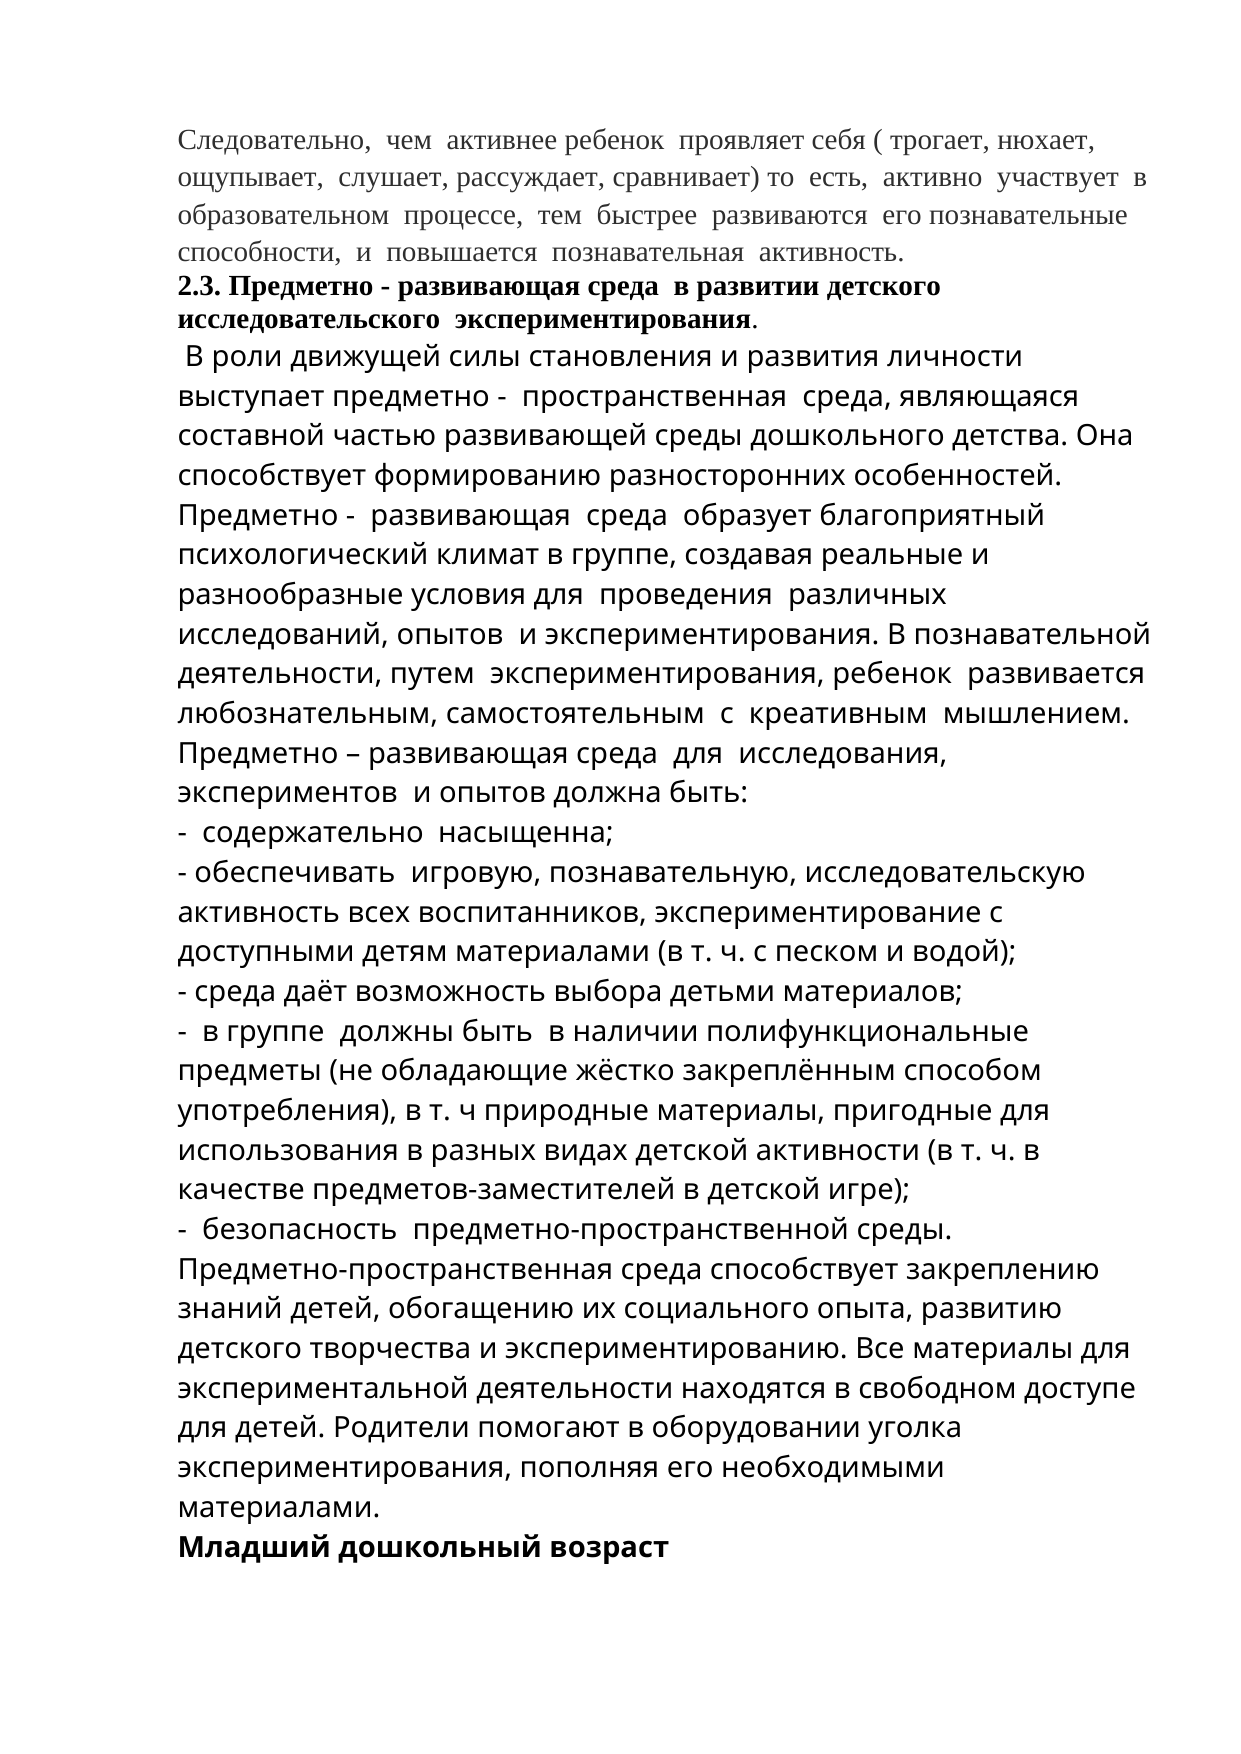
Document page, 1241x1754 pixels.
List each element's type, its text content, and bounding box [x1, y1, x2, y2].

text 2.3. Предметно - развивающая среда в развитии детского исследовательского экспериментирования. [177, 268, 1152, 335]
text Следовательно, чем активнее ребенок проявляет себя ( трогает, нюхает, ощупывает, слушает, рассуждает, сравнивает) то есть, активно участвует в образовательном процессе, тем быстрее развиваются его познавательные способности, и повышается познавательная активность. [177, 118, 1152, 268]
text Предметно-пространственная среда способствует закреплению знаний детей, обогащению их социального опыта, развитию детского творчества и экспериментированию. Все материалы для экспериментальной деятельности находятся в свободном доступе для детей. Родители помогают в оборудовании уголка экспериментирования, пополняя его необходимыми материалами. [177, 1248, 1152, 1526]
text - среда даёт возможность выбора детьми материалов; [177, 970, 1152, 1010]
text - обеспечивать игровую, познавательную, исследовательскую активность всех воспитанников, экспериментирование с доступными детям материалами (в т. ч. с песком и водой); [177, 851, 1152, 970]
text - содержательно насыщенна; [177, 811, 1152, 851]
text - в группе должны быть в наличии полифункциональные предметы (не обладающие жёстко закреплённым способом употребления), в т. ч природные материалы, пригодные для использования в разных видах детской активности (в т. ч. в качестве предметов-заместителей в детской игре); [177, 1010, 1152, 1208]
text Предметно – развивающая среда для исследования, экспериментов и опытов должна быть: [177, 732, 1152, 811]
text В роли движущей силы становления и развития личности выступает предметно - пространственная среда, являющаяся составной частью развивающей среды дошкольного детства. Она способствует формированию разносторонних особенностей. Предметно - развивающая среда образует благоприятный психологический климат в группе, создавая реальные и разнообразные условия для проведения различных исследований, опытов и экспериментирования. В познавательной деятельности, путем экспериментирования, ребенок развивается любознательным, самостоятельным с креативным мышлением. [177, 335, 1152, 732]
text Младший дошкольный возраст [177, 1526, 1152, 1566]
text - безопасность предметно-пространственной среды. [177, 1208, 1152, 1248]
